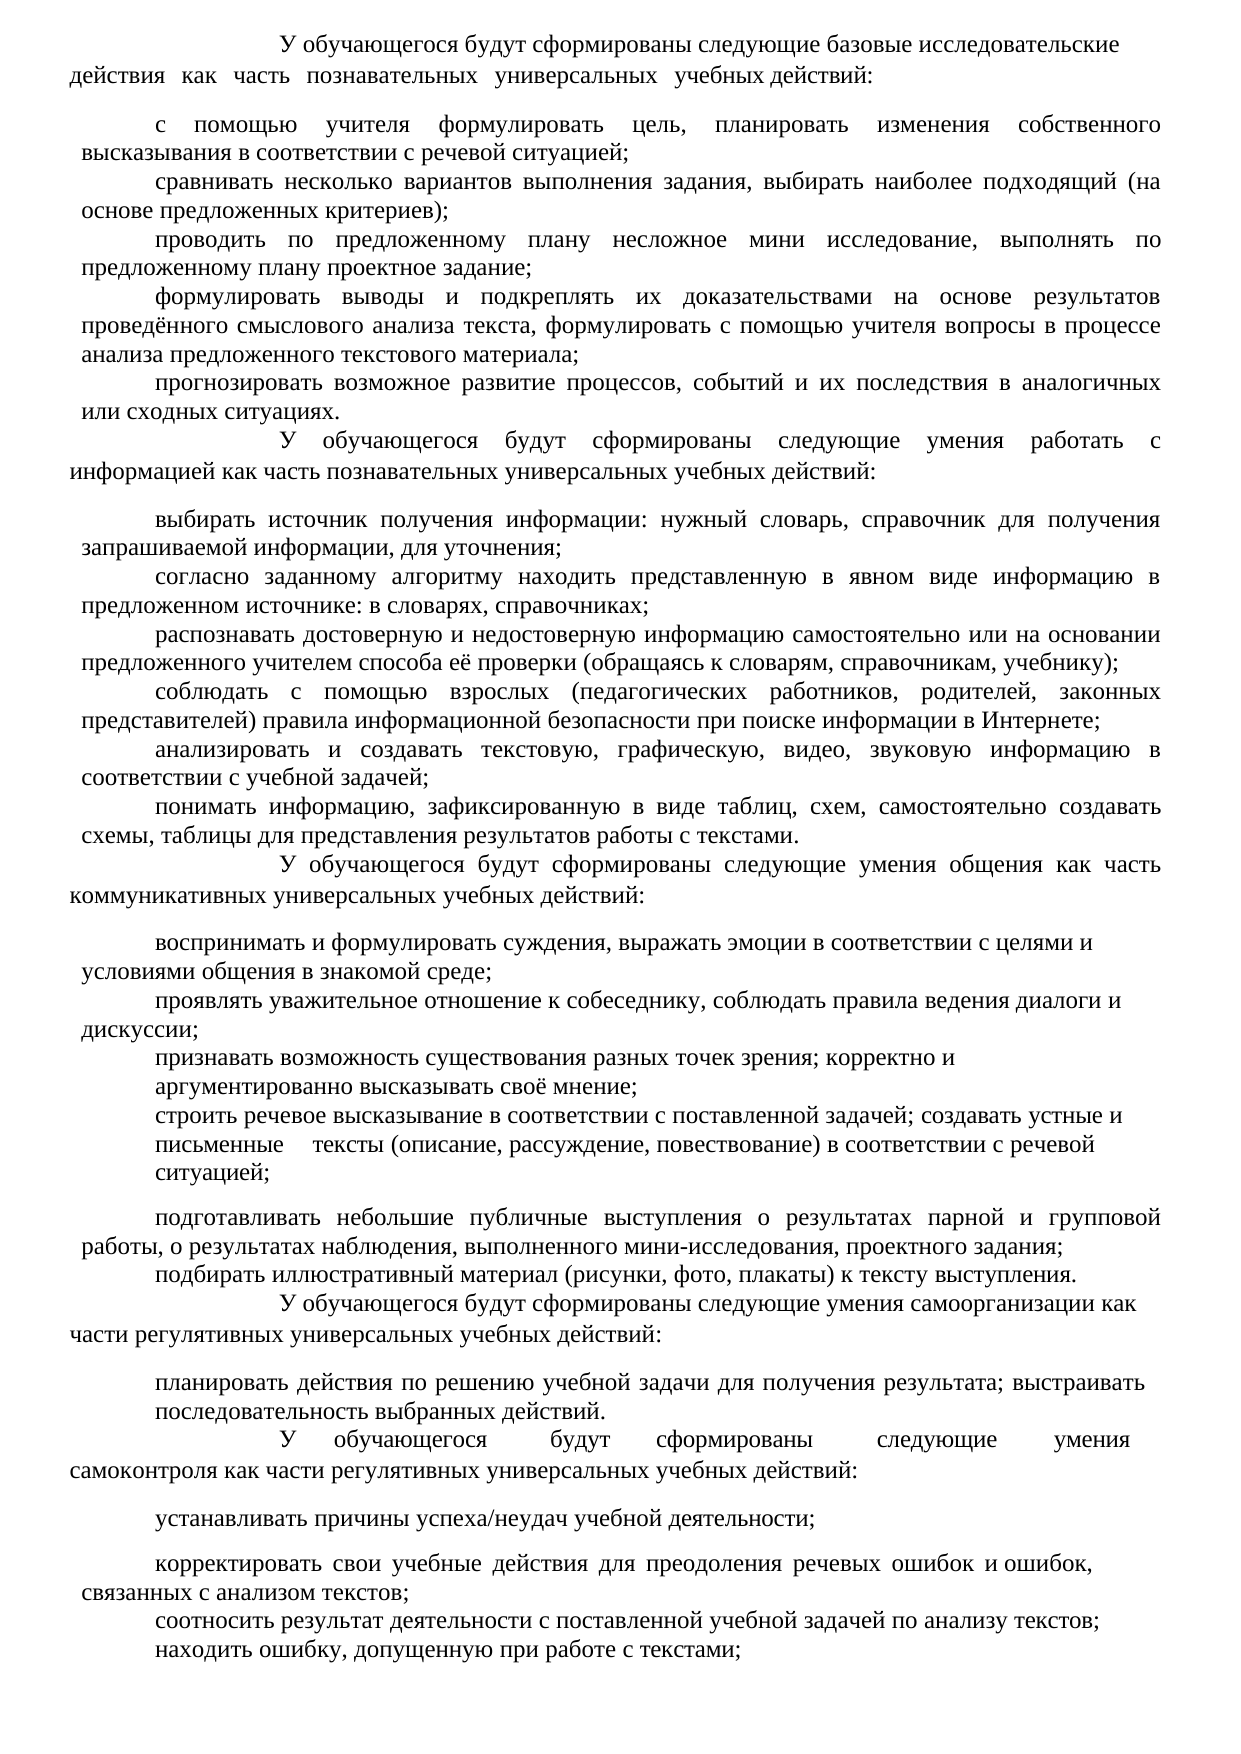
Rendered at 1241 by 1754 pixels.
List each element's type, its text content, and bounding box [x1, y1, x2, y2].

text признавать возможность существования разных точек зрения; корректно и аргументированно высказывать своё мнение; [155, 1042, 1003, 1100]
text У обучающегося будут сформированы следующие умения работать с информацией как часть познавательных универсальных учебных действий: [69, 425, 1161, 485]
text подбирать иллюстративный материал (рисунки, фото, плакаты) к тексту выступления. [81, 1259, 1162, 1288]
text согласно заданному алгоритму находить представленную в явном виде информацию в предложенном источнике: в словарях, справочниках; [81, 561, 1161, 619]
text строить речевое высказывание в соответствии с поставленной задачей; создавать устные и письменные тексты (описание, рассуждение, повествование) в соответствии с речевой ситуацией; [155, 1100, 1161, 1186]
text формулировать выводы и подкреплять их доказательствами на основе результатов проведённого смыслового анализа текста, формулировать с помощью учителя вопросы в процессе анализа предложенного текстового материала; [81, 281, 1162, 367]
text У обучающегося будут сформированы следующие базовые исследовательские действия как часть познавательных универсальных учебных действий: [69, 29, 1162, 89]
text находить ошибку, допущенную при работе с текстами; [155, 1634, 1172, 1663]
text подготавливать небольшие публичные выступления о результатах парной и групповой работы, о результатах наблюдения, выполненного мини-исследования, проектного задания; [81, 1202, 1162, 1259]
text соотносить результат деятельности с поставленной учебной задачей по анализу текстов; [81, 1605, 1172, 1634]
text корректировать свои учебные действия для преодоления речевых ошибок и ошибок, связанных с анализом текстов; [81, 1548, 1172, 1605]
text понимать информацию, зафиксированную в виде таблиц, схем, самостоятельно создавать схемы, таблицы для представления результатов работы с текстами. [81, 791, 1162, 849]
text У обучающегося будут сформированы следующие умения общения как часть коммуникативных универсальных учебных действий: [69, 849, 1162, 908]
text с помощью учителя формулировать цель, планировать изменения собственного высказывания в соответствии с речевой ситуацией; [81, 109, 1162, 166]
text прогнозировать возможное развитие процессов, событий и их последствия в аналогичных или сходных ситуациях. [81, 367, 1162, 425]
text У обучающегося будут сформированы следующие умения самоконтроля как части регулятивных универсальных учебных действий: [69, 1424, 1162, 1484]
text проявлять уважительное отношение к собеседнику, соблюдать правила ведения диалоги и дискуссии; [81, 985, 1172, 1042]
text соблюдать с помощью взрослых (педагогических работников, родителей, законных представителей) правила информационной безопасности при поиске информации в Интернете; [81, 676, 1162, 734]
text устанавливать причины успеха/неудач учебной деятельности; [155, 1503, 1172, 1532]
text анализировать и создавать текстовую, графическую, видео, звуковую информацию в соответствии с учебной задачей; [81, 734, 1162, 791]
text воспринимать и формулировать суждения, выражать эмоции в соответствии с целями и условиями общения в знакомой среде; [81, 927, 1172, 985]
text сравнивать несколько вариантов выполнения задания, выбирать наиболее подходящий (на основе предложенных критериев); [81, 166, 1161, 224]
text выбирать источник получения информации: нужный словарь, справочник для получения запрашиваемой информации, для уточнения; [81, 504, 1162, 561]
text распознавать достоверную и недостоверную информацию самостоятельно или на основании предложенного учителем способа её проверки (обращаясь к словарям, справочникам, учебнику); [81, 619, 1162, 676]
text У обучающегося будут сформированы следующие умения самоорганизации как части регулятивных универсальных учебных действий: [69, 1288, 1162, 1348]
text проводить по предложенному плану несложное мини исследование, выполнять по предложенному плану проектное задание; [81, 224, 1161, 281]
text планировать действия по решению учебной задачи для получения результата; выстраивать последовательность выбранных действий. [155, 1367, 1145, 1424]
